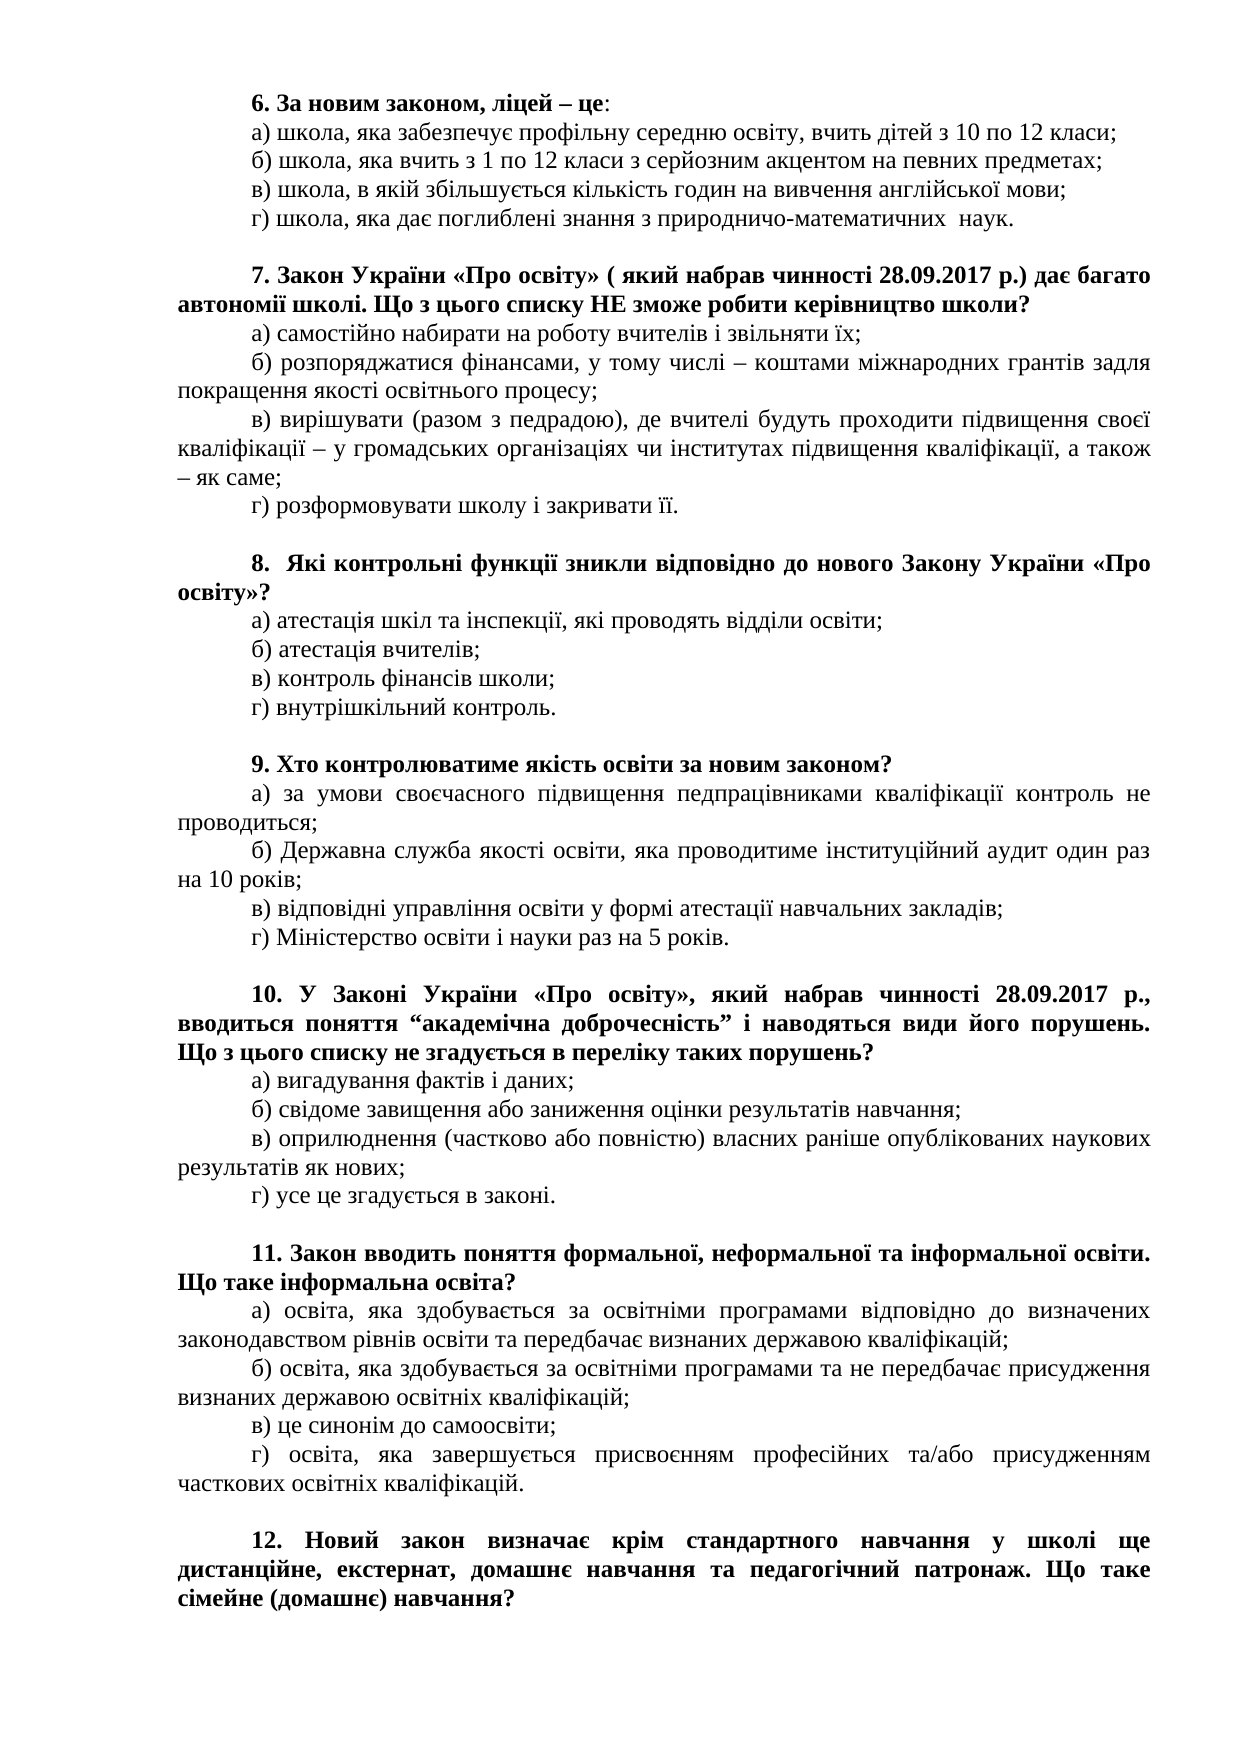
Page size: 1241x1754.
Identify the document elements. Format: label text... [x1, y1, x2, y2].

text г) усе це згадується в законі. [177, 1180, 1152, 1209]
text б) школа, яка вчить з 1 по 12 класи з серйозним акцентом на певних предметах; [177, 145, 1152, 174]
text г) Міністерство освіти і науки раз на 5 років. [177, 922, 1152, 950]
text г) внутрішкільний контроль. [177, 692, 1152, 720]
text г) освіта, яка завершується присвоєнням професійних та/або присудженням часткових освітніх кваліфікацій. [177, 1439, 1152, 1497]
text б) Державна служба якості освіти, яка проводитиме інституційний аудит один раз на 10 років; [177, 835, 1152, 893]
text а) за умови своєчасного підвищення педпрацівниками кваліфікації контроль не проводиться; [177, 778, 1152, 835]
text 12. Новий закон визначає крім стандартного навчання у школі ще дистанційне, екстернат, домашнє навчання та педагогічний патронаж. Що таке сімейне (домашнє) навчання? [177, 1525, 1152, 1612]
text в) оприлюднення (частково або повністю) власних раніше опублікованих наукових результатів як нових; [177, 1123, 1152, 1180]
text в) школа, в якій збільшується кількість годин на вивчення англійської мови; [177, 174, 1152, 203]
text а) вигадування фактів і даних; [177, 1065, 1152, 1094]
text б) розпоряджатися фінансами, у тому числі – коштами міжнародних грантів задля покращення якості освітнього процесу; [177, 347, 1152, 404]
text в) контроль фінансів школи; [177, 663, 1152, 692]
text в) відповідні управління освіти у формі атестації навчальних закладів; [177, 893, 1152, 922]
text а) атестація шкіл та інспекції, які проводять відділи освіти; [177, 605, 1152, 634]
text б) атестація вчителів; [177, 634, 1152, 663]
text б) освіта, яка здобувається за освітніми програмами та не передбачає присудження визнаних державою освітніх кваліфікацій; [177, 1353, 1152, 1410]
text б) свідоме завищення або заниження оцінки результатів навчання; [177, 1094, 1152, 1123]
text а) самостійно набирати на роботу вчителів і звільняти їх; [177, 318, 1152, 347]
text 8. Які контрольні функції зникли відповідно до нового Закону України «Про освіту»? [177, 548, 1152, 605]
text а) освіта, яка здобувається за освітніми програмами відповідно до визначених законодавством рівнів освіти та передбачає визнаних державою кваліфікацій; [177, 1295, 1152, 1353]
text 11. Закон вводить поняття формальної, неформальної та інформальної освіти. Що таке інформальна освіта? [177, 1238, 1152, 1295]
text 10. У Законі України «Про освіту», який набрав чинності 28.09.2017 р., вводиться поняття “академічна доброчесність” і наводяться види його порушень. Що з цього списку не згадується в переліку таких порушень? [177, 979, 1152, 1065]
text г) розформовувати школу і закривати її. [177, 490, 1152, 519]
text в) це синонім до самоосвіти; [177, 1410, 1152, 1439]
text 7. Закон України «Про освіту» ( який набрав чинності 28.09.2017 р.) дає багато автономії школі. Що з цього списку НЕ зможе робити керівництво школи? [177, 260, 1152, 318]
text 9. Хто контролюватиме якість освіти за новим законом? [177, 749, 1152, 778]
text г) школа, яка дає поглиблені знання з природничо-математичних наук. [177, 203, 1152, 232]
text а) школа, яка забезпечує профільну середню освіту, вчить дітей з 10 по 12 класи; [177, 117, 1152, 145]
text 6. За новим законом, ліцей – це: [177, 88, 1152, 117]
text в) вирішувати (разом з педрадою), де вчителі будуть проходити підвищення своєї кваліфікації – у громадських організаціях чи інститутах підвищення кваліфікації, а також – як саме; [177, 404, 1152, 490]
